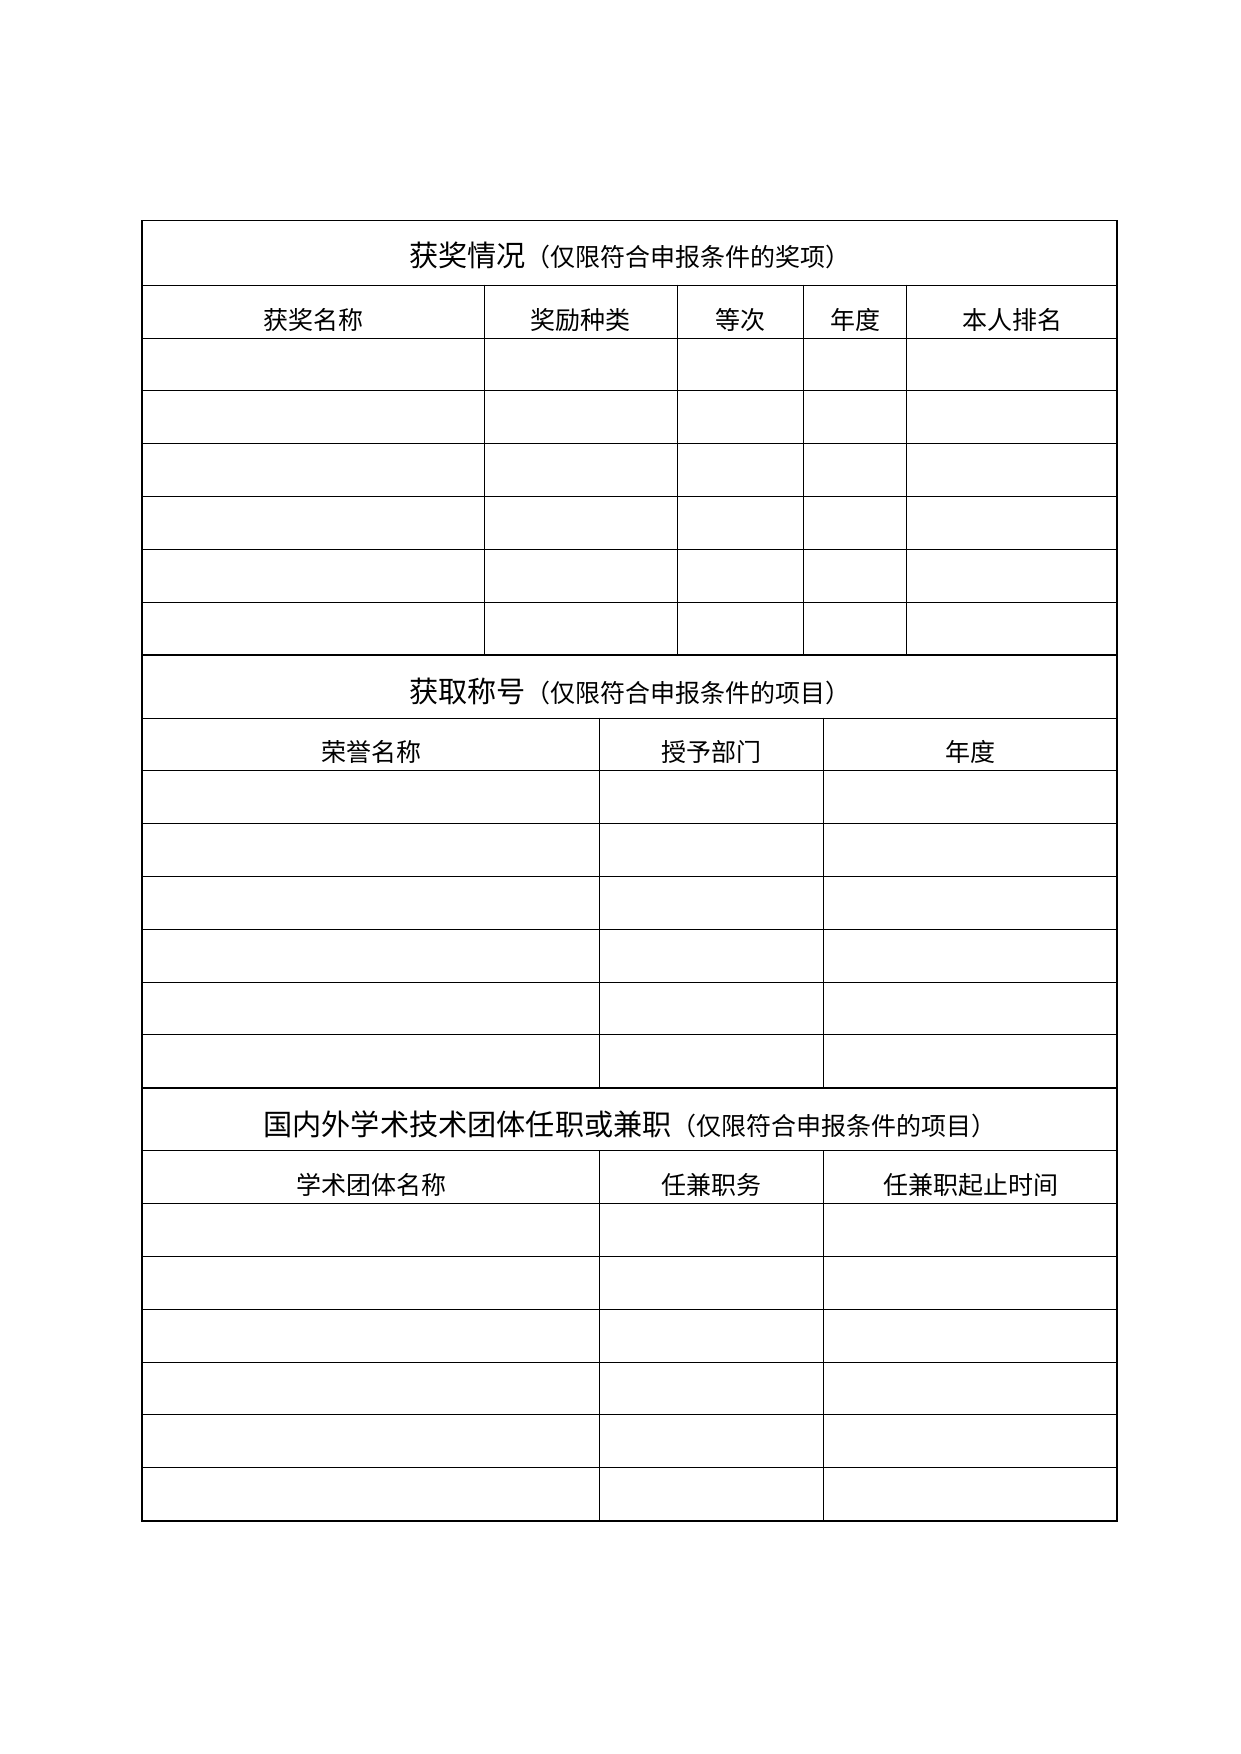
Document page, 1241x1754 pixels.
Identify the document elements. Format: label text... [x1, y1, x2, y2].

table_cell [143, 1035, 599, 1087]
table_cell 学术团体名称 [143, 1151, 599, 1203]
table_cell [824, 1035, 1116, 1087]
table_cell [824, 1310, 1116, 1361]
table_cell 等次 [678, 286, 803, 337]
table_cell [485, 603, 677, 654]
table_cell [600, 1035, 823, 1087]
table_cell 获奖名称 [143, 286, 484, 337]
table_cell [824, 824, 1116, 876]
table_cell [824, 877, 1116, 929]
table_cell [600, 877, 823, 929]
table_cell [143, 983, 599, 1034]
table_cell [600, 1257, 823, 1309]
table_cell 授予部门 [600, 719, 823, 770]
table_cell [678, 391, 803, 443]
table_cell [485, 339, 677, 390]
table_cell [600, 771, 823, 823]
table_cell [143, 1204, 599, 1256]
table_cell [804, 444, 906, 496]
table_cell 年度 [804, 286, 906, 337]
table_cell [143, 877, 599, 929]
table_cell [678, 497, 803, 549]
table_cell [678, 603, 803, 654]
table_cell [143, 444, 484, 496]
table_cell 奖励种类 [485, 286, 677, 337]
table_cell [678, 444, 803, 496]
table_cell [804, 603, 906, 654]
table_cell [907, 444, 1116, 496]
table_cell [143, 339, 484, 390]
table_cell [600, 1310, 823, 1361]
table_cell [600, 1415, 823, 1467]
table_cell 荣誉名称 [143, 719, 599, 770]
table_cell [143, 1257, 599, 1309]
table_cell 获奖情况（仅限符合申报条件的奖项） [143, 221, 1116, 284]
table_cell [143, 1468, 599, 1520]
table_cell [804, 550, 906, 601]
table_cell [143, 824, 599, 876]
table_cell 本人排名 [907, 286, 1116, 337]
table_cell [678, 339, 803, 390]
table_cell [143, 930, 599, 981]
table_cell [678, 550, 803, 601]
table_cell [907, 550, 1116, 601]
table_cell [600, 824, 823, 876]
table_cell [824, 1415, 1116, 1467]
table_cell [907, 603, 1116, 654]
table_cell [804, 497, 906, 549]
table_cell [600, 1468, 823, 1520]
table_cell 国内外学术技术团体任职或兼职（仅限符合申报条件的项目） [143, 1089, 1116, 1150]
table_cell [485, 391, 677, 443]
table_cell [485, 497, 677, 549]
table_cell [485, 550, 677, 601]
table_cell [143, 771, 599, 823]
table_cell [143, 550, 484, 601]
table_cell [804, 339, 906, 390]
table_cell [600, 1204, 823, 1256]
table_cell [907, 497, 1116, 549]
table_cell [143, 391, 484, 443]
table_cell [824, 1204, 1116, 1256]
table_cell 任兼职务 [600, 1151, 823, 1203]
table_cell [600, 983, 823, 1034]
table_cell [824, 771, 1116, 823]
table_cell [907, 391, 1116, 443]
table_cell [143, 1415, 599, 1467]
table_cell [485, 444, 677, 496]
table_cell 任兼职起止时间 [824, 1151, 1116, 1203]
table_cell [600, 930, 823, 981]
table_cell [804, 391, 906, 443]
table_cell [143, 1310, 599, 1361]
table_cell [143, 497, 484, 549]
table_cell [907, 339, 1116, 390]
table_cell [824, 1363, 1116, 1414]
table_cell [824, 983, 1116, 1034]
table_cell [824, 930, 1116, 981]
table_cell [824, 1257, 1116, 1309]
table_cell 年度 [824, 719, 1116, 770]
table_cell [824, 1468, 1116, 1520]
table_cell 获取称号（仅限符合申报条件的项目） [143, 656, 1116, 717]
table_cell [600, 1363, 823, 1414]
table_cell [143, 1363, 599, 1414]
table_cell [143, 603, 484, 654]
